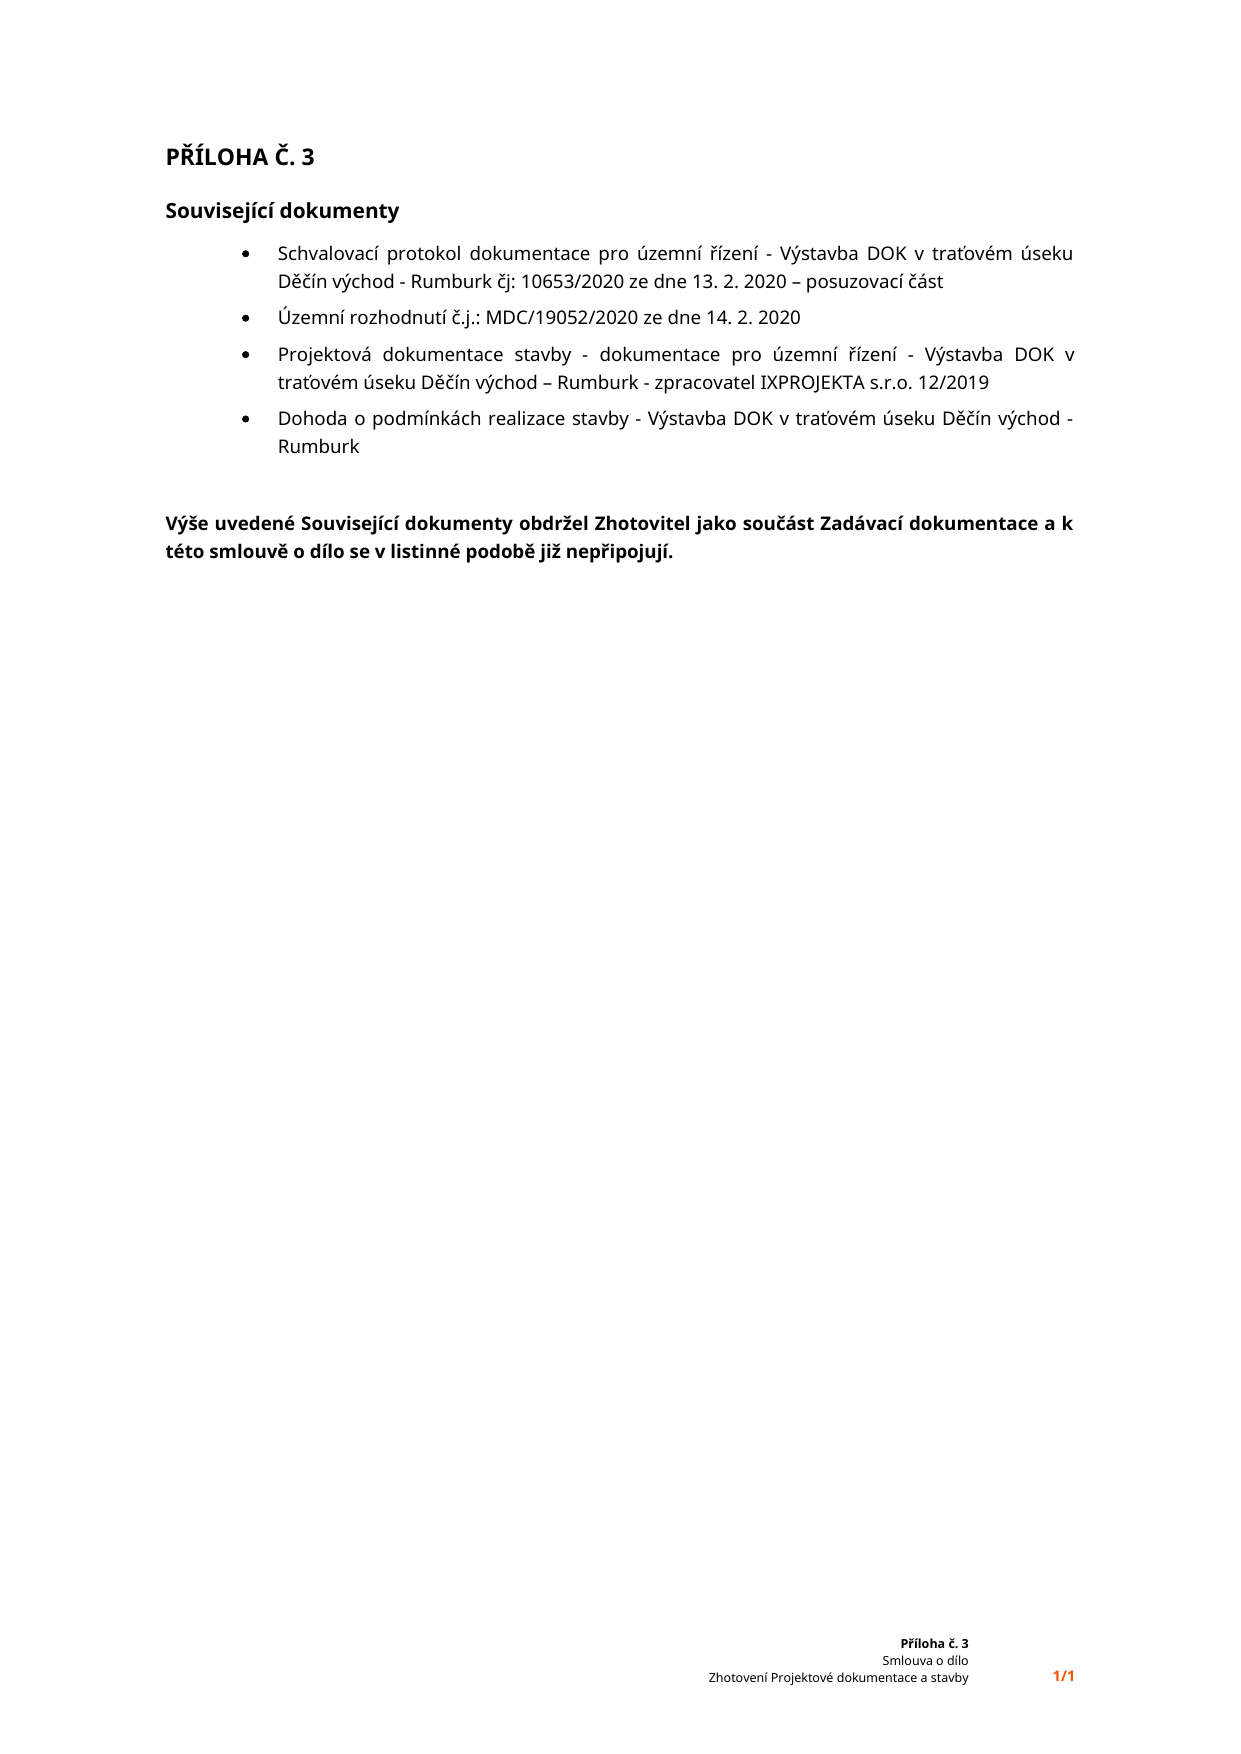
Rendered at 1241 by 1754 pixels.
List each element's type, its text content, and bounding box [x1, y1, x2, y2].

text Příloha č. 3 [165, 141, 1075, 173]
text Projektová dokumentace stavby - dokumentace pro územní řízení - Výstavba DOK v traťovém úseku Děčín východ – Rumburk - zpracovatel IXPROJEKTA s.r.o. 12/2019 [242, 341, 1075, 394]
text Dohoda o podmínkách realizace stavby - Výstavba DOK v traťovém úseku Děčín východ - Rumburk [242, 405, 1075, 459]
text Územní rozhodnutí č.j.: MDC/19052/2020 ze dne 14. 2. 2020 [242, 305, 1075, 330]
text Schvalovací protokol dokumentace pro územní řízení - Výstavba DOK v traťovém úseku Děčín východ - Rumburk čj: 10653/2020 ze dne 13. 2. 2020 – posuzovací část [242, 240, 1075, 294]
text Výše uvedené Související dokumenty obdržel Zhotovitel jako součást Zadávací dokumentace a k této smlouvě o dílo se v listinné podobě již nepřipojují. [165, 510, 1075, 564]
text Související dokumenty [165, 197, 1075, 225]
